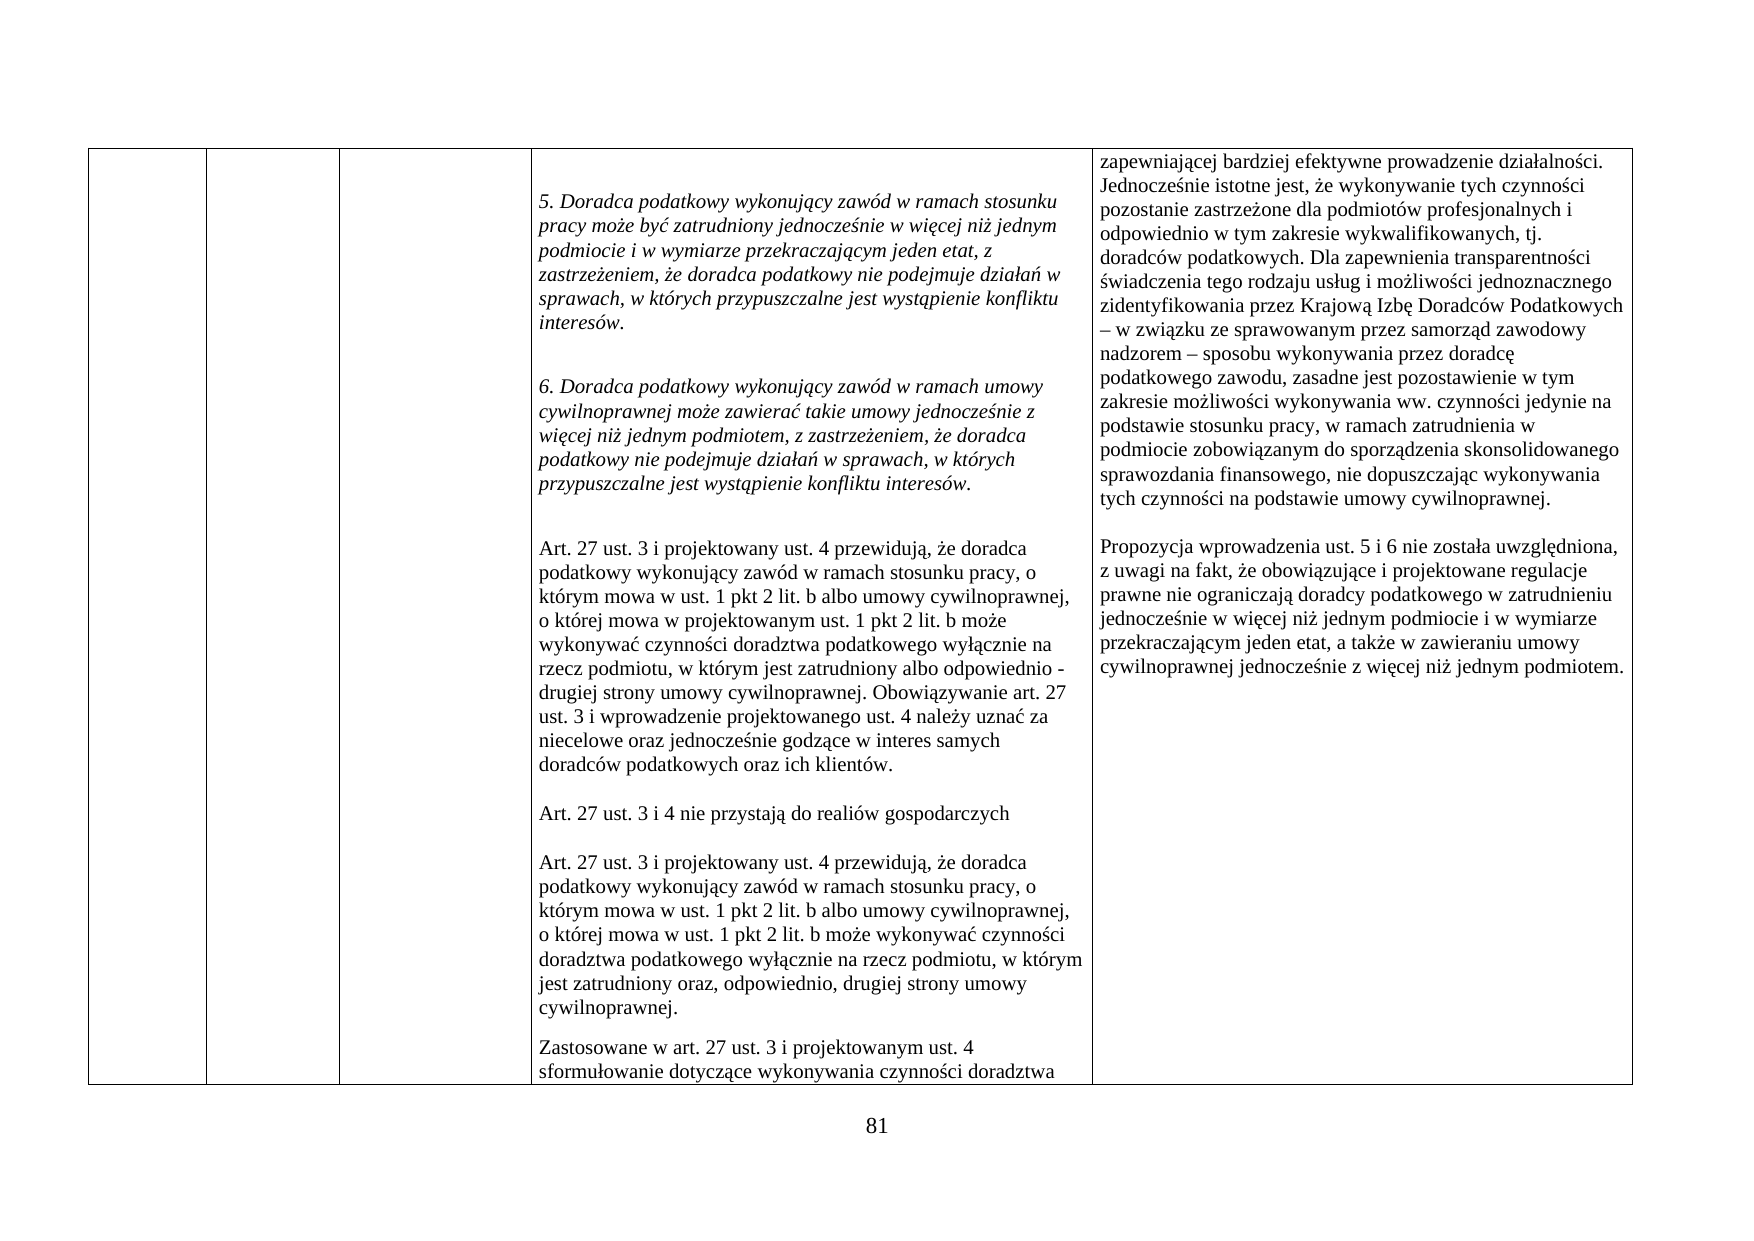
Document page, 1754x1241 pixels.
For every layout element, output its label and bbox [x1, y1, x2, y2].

table_cell [340, 149, 531, 1083]
table_cell [89, 149, 206, 1083]
table_cell [1093, 149, 1632, 1083]
table_cell [207, 149, 339, 1083]
table_cell [532, 149, 1092, 1083]
